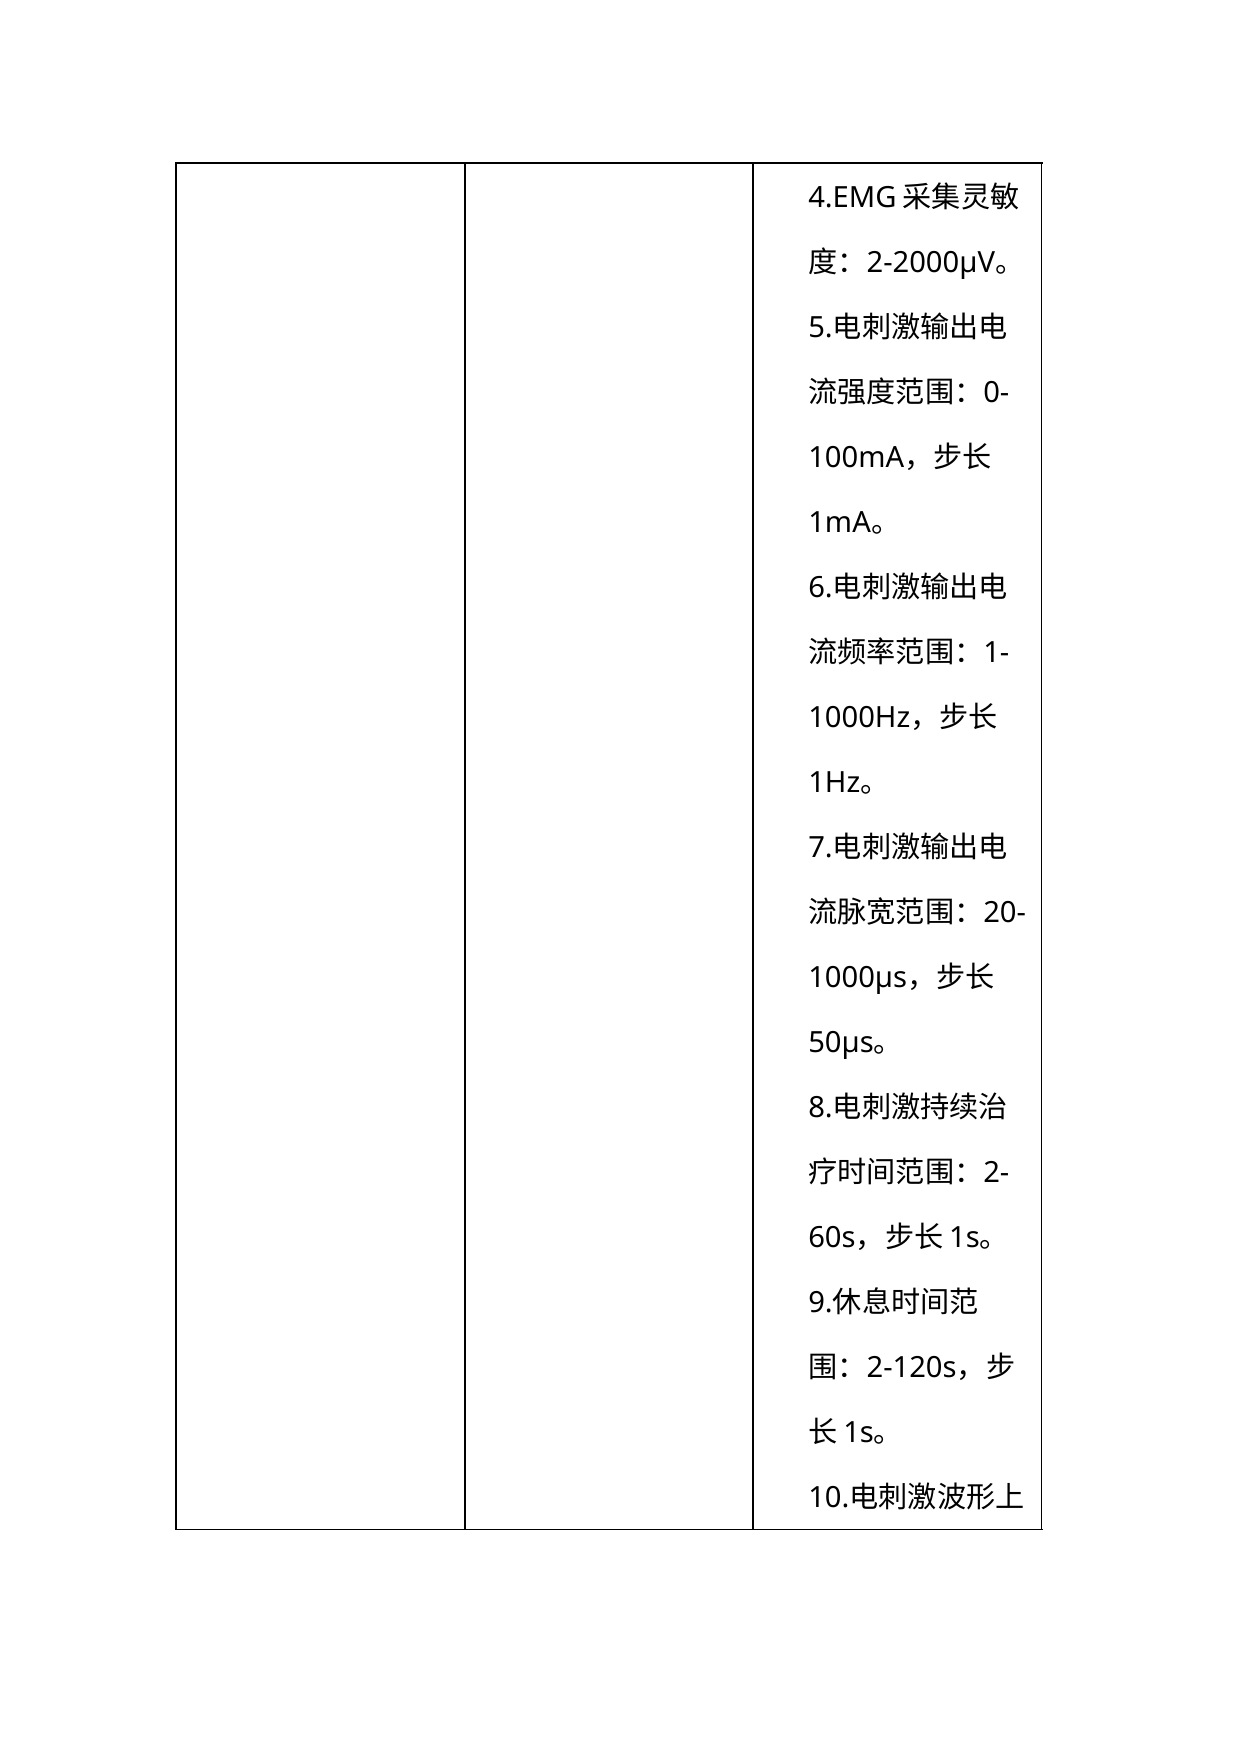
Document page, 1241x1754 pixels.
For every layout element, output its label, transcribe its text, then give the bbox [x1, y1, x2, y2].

table_cell [466, 164, 752, 1528]
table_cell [754, 164, 1041, 1528]
table_cell 1 [177, 164, 464, 1528]
